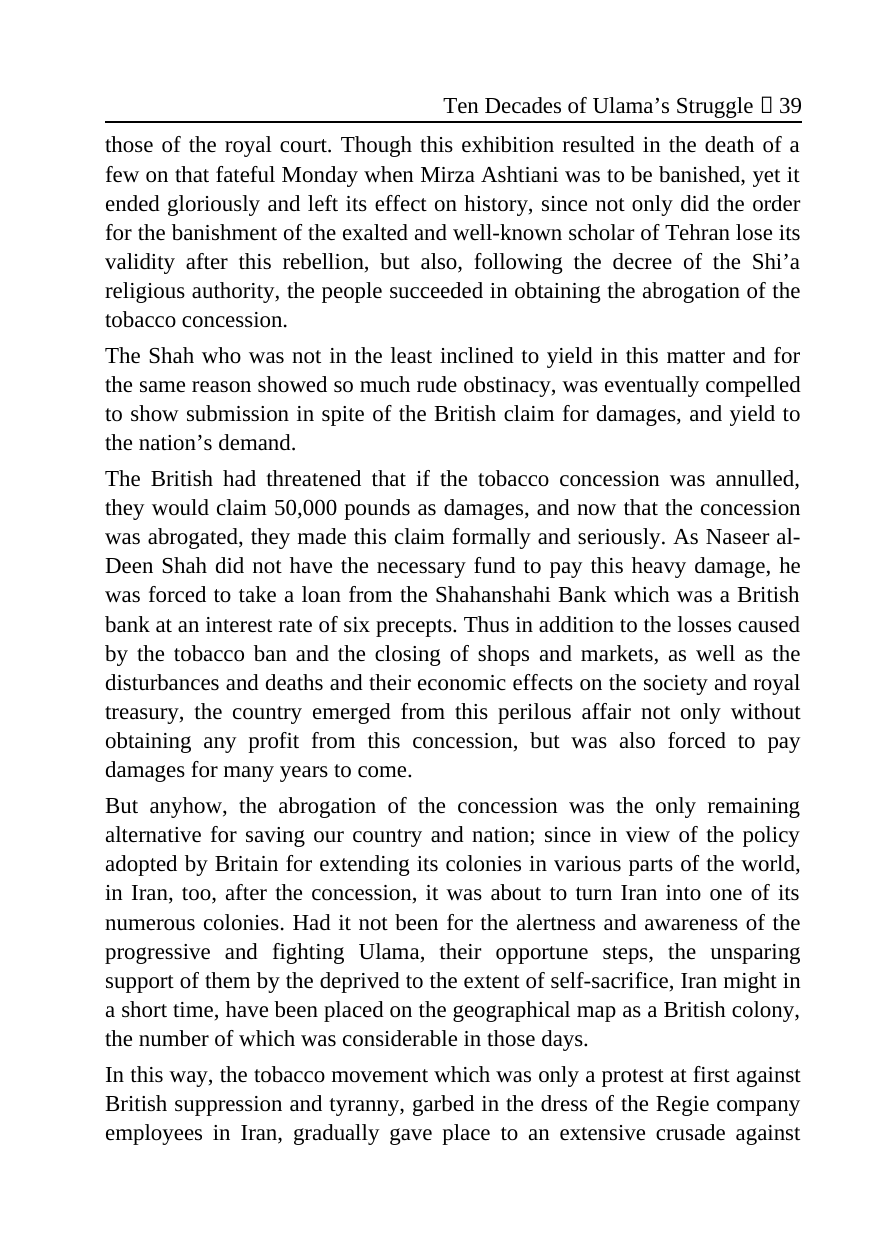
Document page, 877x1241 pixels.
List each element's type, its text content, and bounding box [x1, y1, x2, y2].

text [105, 129, 802, 334]
text But anyhow, the abrogation of the concession was the only remaining alternative for saving our country and nation; since in view of the policy adopted by Britain for extending its colonies in various parts of the world, in Iran, too, after the concession, it was about to turn Iran into one of its numerous colonies. Had it not been for the alertness and awareness of the progressive and fighting Ulama, their opportune steps, the unsparing support of them by the deprived to the extent of self-sacrifice, Iran might in a short time, have been placed on the geographical map as a British colony, the number of which was considerable in those days. [105, 790, 802, 1052]
text The Shah who was not in the least inclined to yield in this matter and for the same reason showed so much rude obstinacy, was eventually compelled to show submission in spite of the British claim for damages, and yield to the nation’s demand. [105, 340, 802, 457]
text The British had threatened that if the tobacco concession was annulled, they would claim 50,000 pounds as damages, and now that the concession was abrogated, they made this claim formally and seriously. As Naseer al-Deen Shah did not have the necessary fund to pay this heavy damage, he was forced to take a loan from the Shahanshahi Bank which was a British bank at an interest rate of six precepts. Thus in addition to the losses caused by the tobacco ban and the closing of shops and markets, as well as the disturbances and deaths and their economic effects on the society and royal treasury, the country emerged from this perilous affair not only without obtaining any profit from this concession, but was also forced to pay damages for many years to come. [105, 463, 802, 784]
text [105, 1059, 802, 1146]
